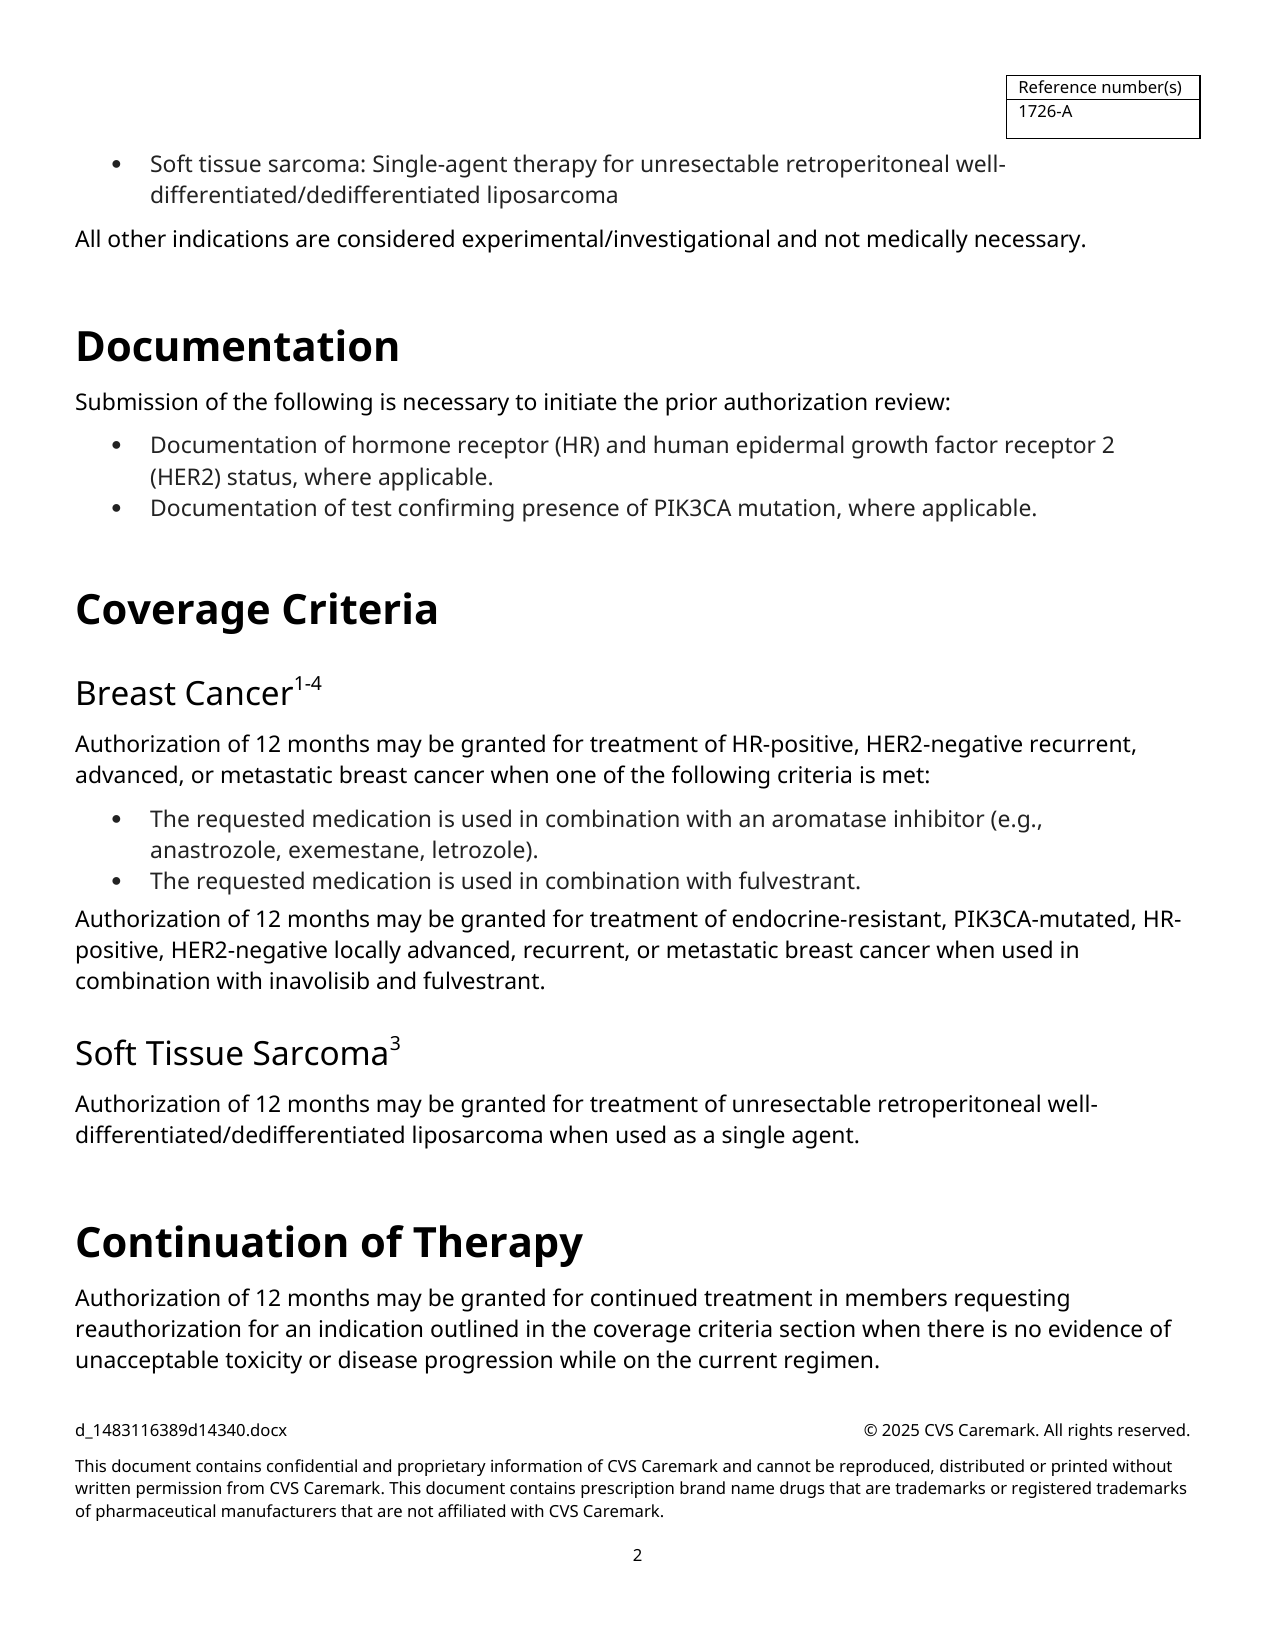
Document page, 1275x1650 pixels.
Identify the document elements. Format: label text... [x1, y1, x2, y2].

text Authorization of 12 months may be granted for continued treatment in members requesting reauthorization for an indication outlined in the coverage criteria section when there is no evidence of unacceptable toxicity or disease progression while on the current regimen. [75, 1282, 1200, 1376]
subtitle Breast Cancer1-4 [75, 669, 1200, 715]
subtitle Continuation of Therapy [75, 1212, 1200, 1269]
list The requested medication is used in combination with an aromatase inhibitor (e.g., anastrozole, exemestane, letrozole). [112, 802, 1161, 865]
text Authorization of 12 months may be granted for treatment of HR-positive, HER2-negative recurrent, advanced, or metastatic breast cancer when one of the following criteria is met: [75, 727, 1200, 790]
list Documentation of hormone receptor (HR) and human epidermal growth factor receptor 2 (HER2) status, where applicable. [112, 429, 1161, 492]
list The requested medication is used in combination with fulvestrant. [112, 865, 1161, 896]
subtitle Documentation [75, 316, 1200, 373]
text Submission of the following is necessary to initiate the prior authorization review: [75, 386, 1200, 417]
text Authorization of 12 months may be granted for treatment of unresectable retroperitoneal well-differentiated/dedifferentiated liposarcoma when used as a single agent. [75, 1087, 1200, 1150]
list Soft tissue sarcoma: Single-agent therapy for unresectable retroperitoneal well-differentiated/dedifferentiated liposarcoma [112, 148, 1161, 210]
subtitle Coverage Criteria [75, 579, 1200, 636]
subtitle Soft Tissue Sarcoma3 [75, 1029, 1200, 1075]
list Documentation of test confirming presence of PIK3CA mutation, where applicable. [112, 492, 1161, 523]
text All other indications are considered experimental/investigational and not medically necessary. [75, 223, 1200, 254]
text Authorization of 12 months may be granted for treatment of endocrine-resistant, PIK3CA-mutated, HR-positive, HER2-negative locally advanced, recurrent, or metastatic breast cancer when used in combination with inavolisib and fulvestrant. [75, 902, 1200, 996]
